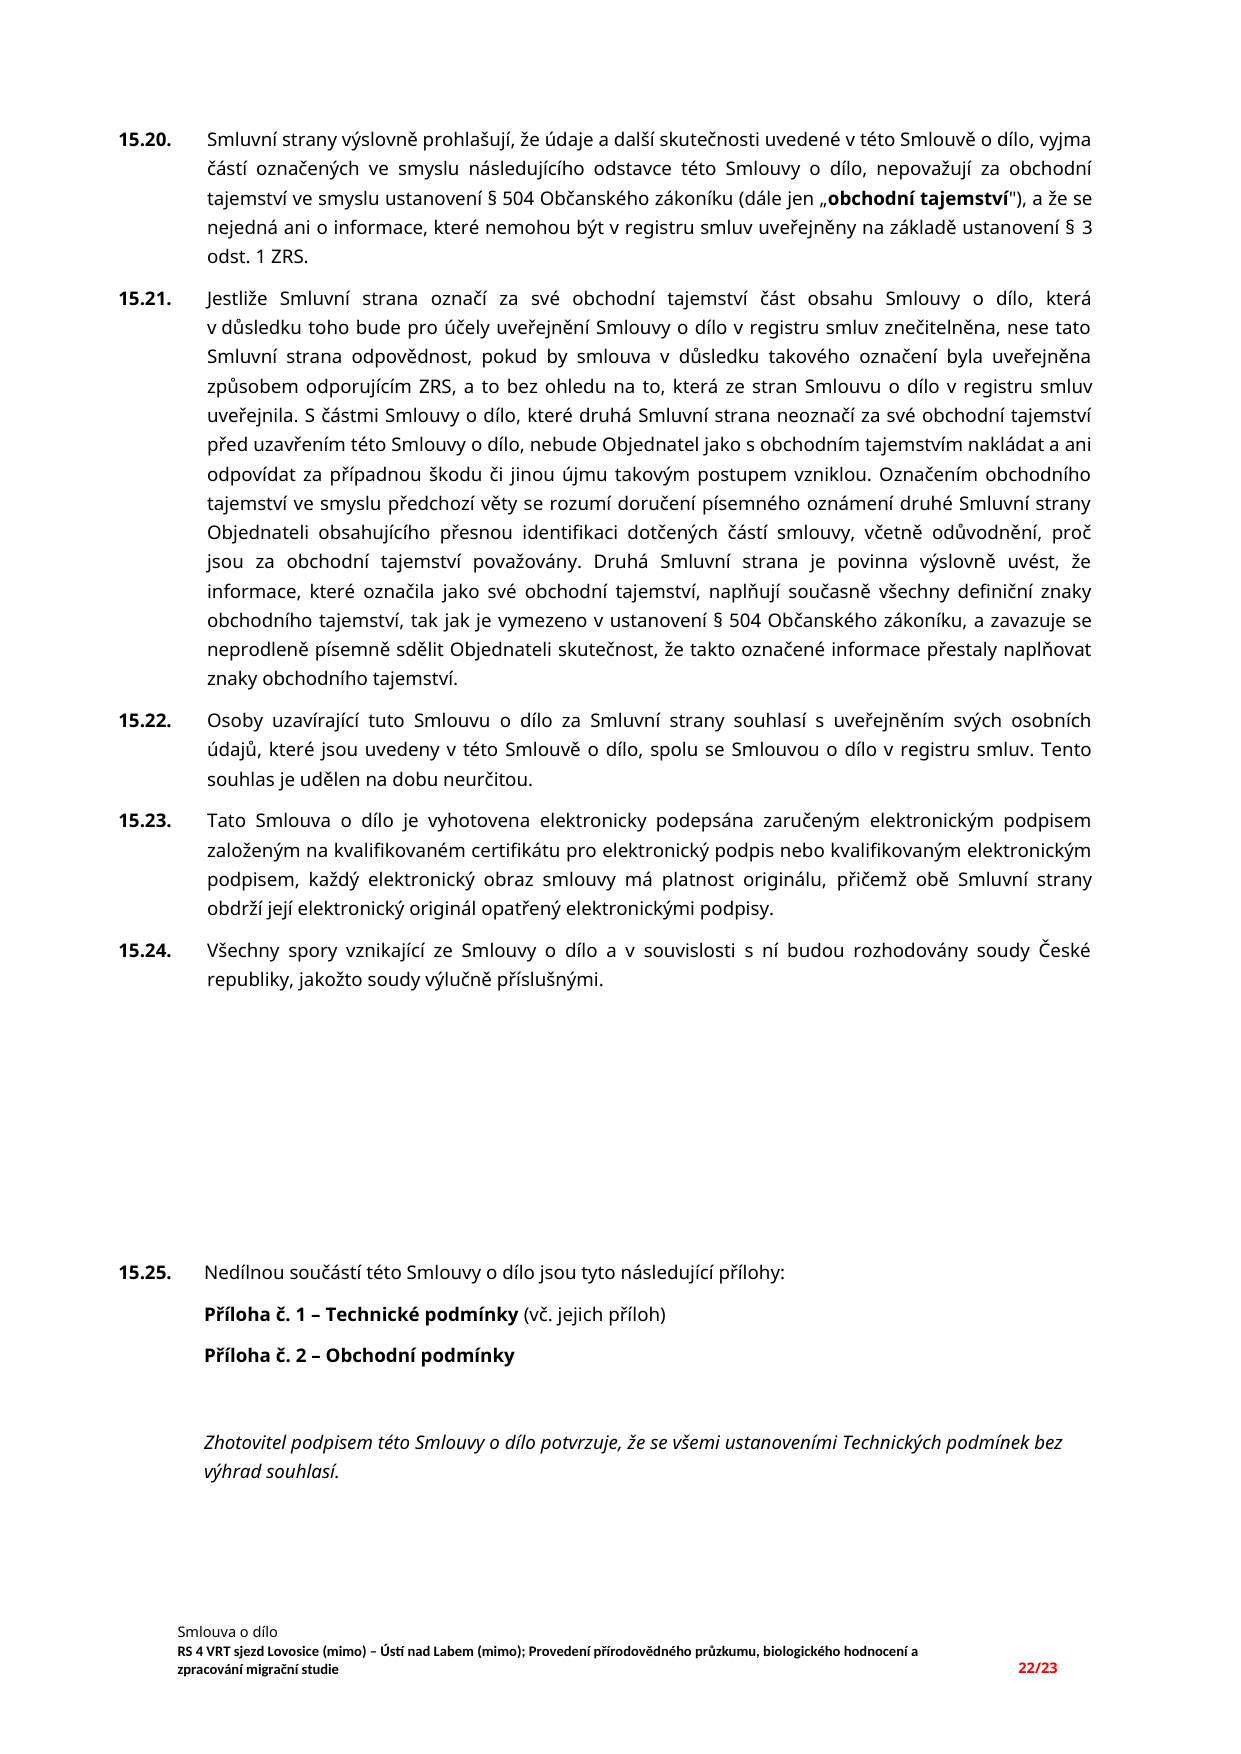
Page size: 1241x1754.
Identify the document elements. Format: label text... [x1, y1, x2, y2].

text 15.25. Nedílnou součástí této Smlouvy o dílo jsou tyto následující přílohy: [118, 1259, 1092, 1284]
text Zhotovitel podpisem této Smlouvy o dílo potvrzuje, že se všemi ustanoveními Technických podmínek bez výhrad souhlasí. [204, 1429, 1092, 1484]
text Příloha č. 2 – Obchodní podmínky [148, 1343, 1092, 1368]
text 15.24. Všechny spory vznikající ze Smlouvy o dílo a v souvislosti s ní budou rozhodovány soudy České republiky, jakožto soudy výlučně příslušnými. [118, 937, 1092, 992]
text 15.20. Smluvní strany výslovně prohlašují, že údaje a další skutečnosti uvedené v této Smlouvě o dílo, vyjma částí označených ve smyslu následujícího odstavce této Smlouvy o dílo, nepovažují za obchodní tajemství ve smyslu ustanovení § 504 Občanského zákoníku (dále jen „obchodní tajemství"), a že se nejedná ani o informace, které nemohou být v registru smluv uveřejněny na základě ustanovení § 3 odst. 1 ZRS. [118, 126, 1092, 269]
text 15.22. Osoby uzavírající tuto Smlouvu o dílo za Smluvní strany souhlasí s uveřejněním svých osobních údajů, které jsou uvedeny v této Smlouvě o dílo, spolu se Smlouvou o dílo v registru smluv. Tento souhlas je udělen na dobu neurčitou. [118, 707, 1092, 792]
text 15.21. Jestliže Smluvní strana označí za své obchodní tajemství část obsahu Smlouvy o dílo, která v důsledku toho bude pro účely uveřejnění Smlouvy o dílo v registru smluv znečitelněna, nese tato Smluvní strana odpovědnost, pokud by smlouva v důsledku takového označení byla uveřejněna způsobem odporujícím ZRS, a to bez ohledu na to, která ze stran Smlouvu o dílo v registru smluv uveřejnila. S částmi Smlouvy o dílo, které druhá Smluvní strana neoznačí za své obchodní tajemství před uzavřením této Smlouvy o dílo, nebude Objednatel jako s obchodním tajemstvím nakládat a ani odpovídat za případnou škodu či jinou újmu takovým postupem vzniklou. Označením obchodního tajemství ve smyslu předchozí věty se rozumí doručení písemného oznámení druhé Smluvní strany Objednateli obsahujícího přesnou identifikaci dotčených částí smlouvy, včetně odůvodnění, proč jsou za obchodní tajemství považovány. Druhá Smluvní strana je povinna výslovně uvést, že informace, které označila jako své obchodní tajemství, naplňují současně všechny definiční znaky obchodního tajemství, tak jak je vymezeno v ustanovení § 504 Občanského zákoníku, a zavazuje se neprodleně písemně sdělit Objednateli skutečnost, že takto označené informace přestaly naplňovat znaky obchodního tajemství. [118, 285, 1092, 691]
text Příloha č. 1 – Technické podmínky (vč. jejich příloh) [148, 1301, 1092, 1326]
text 15.23. Tato Smlouva o dílo je vyhotovena elektronicky podepsána zaručeným elektronickým podpisem založeným na kvalifikovaném certifikátu pro elektronický podpis nebo kvalifikovaným elektronickým podpisem, každý elektronický obraz smlouvy má platnost originálu, přičemž obě Smluvní strany obdrží její elektronický originál opatřený elektronickými podpisy. [118, 808, 1092, 921]
